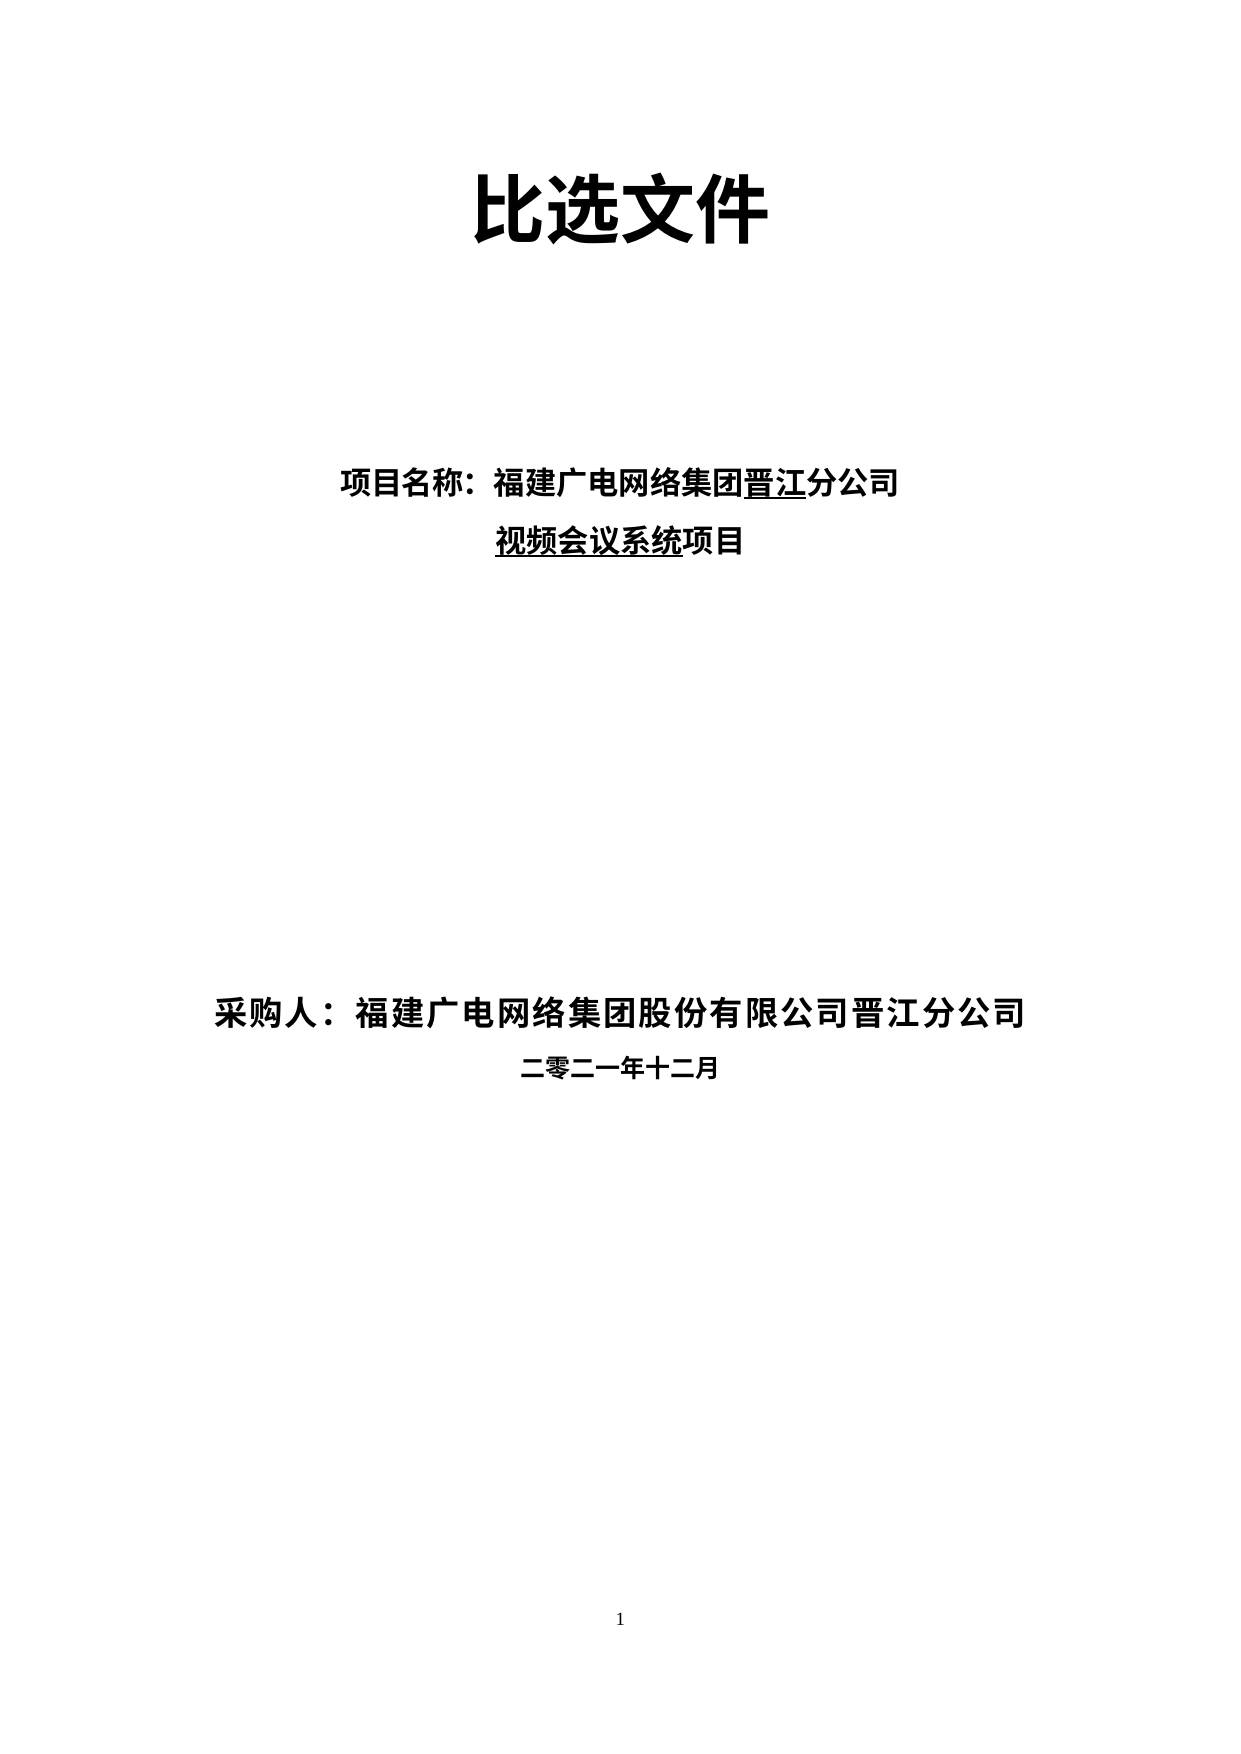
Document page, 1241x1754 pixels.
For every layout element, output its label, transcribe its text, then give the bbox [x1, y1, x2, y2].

text 视频会议系统项目 [148, 516, 1092, 561]
text 采购人：福建广电网络集团股份有限公司晋江分公司 [148, 984, 1092, 1036]
text 项目名称：福建广电网络集团晋江分公司 [148, 458, 1092, 504]
text 二零二一年十二月 [148, 1036, 1092, 1088]
text 比选文件 [148, 150, 1092, 259]
